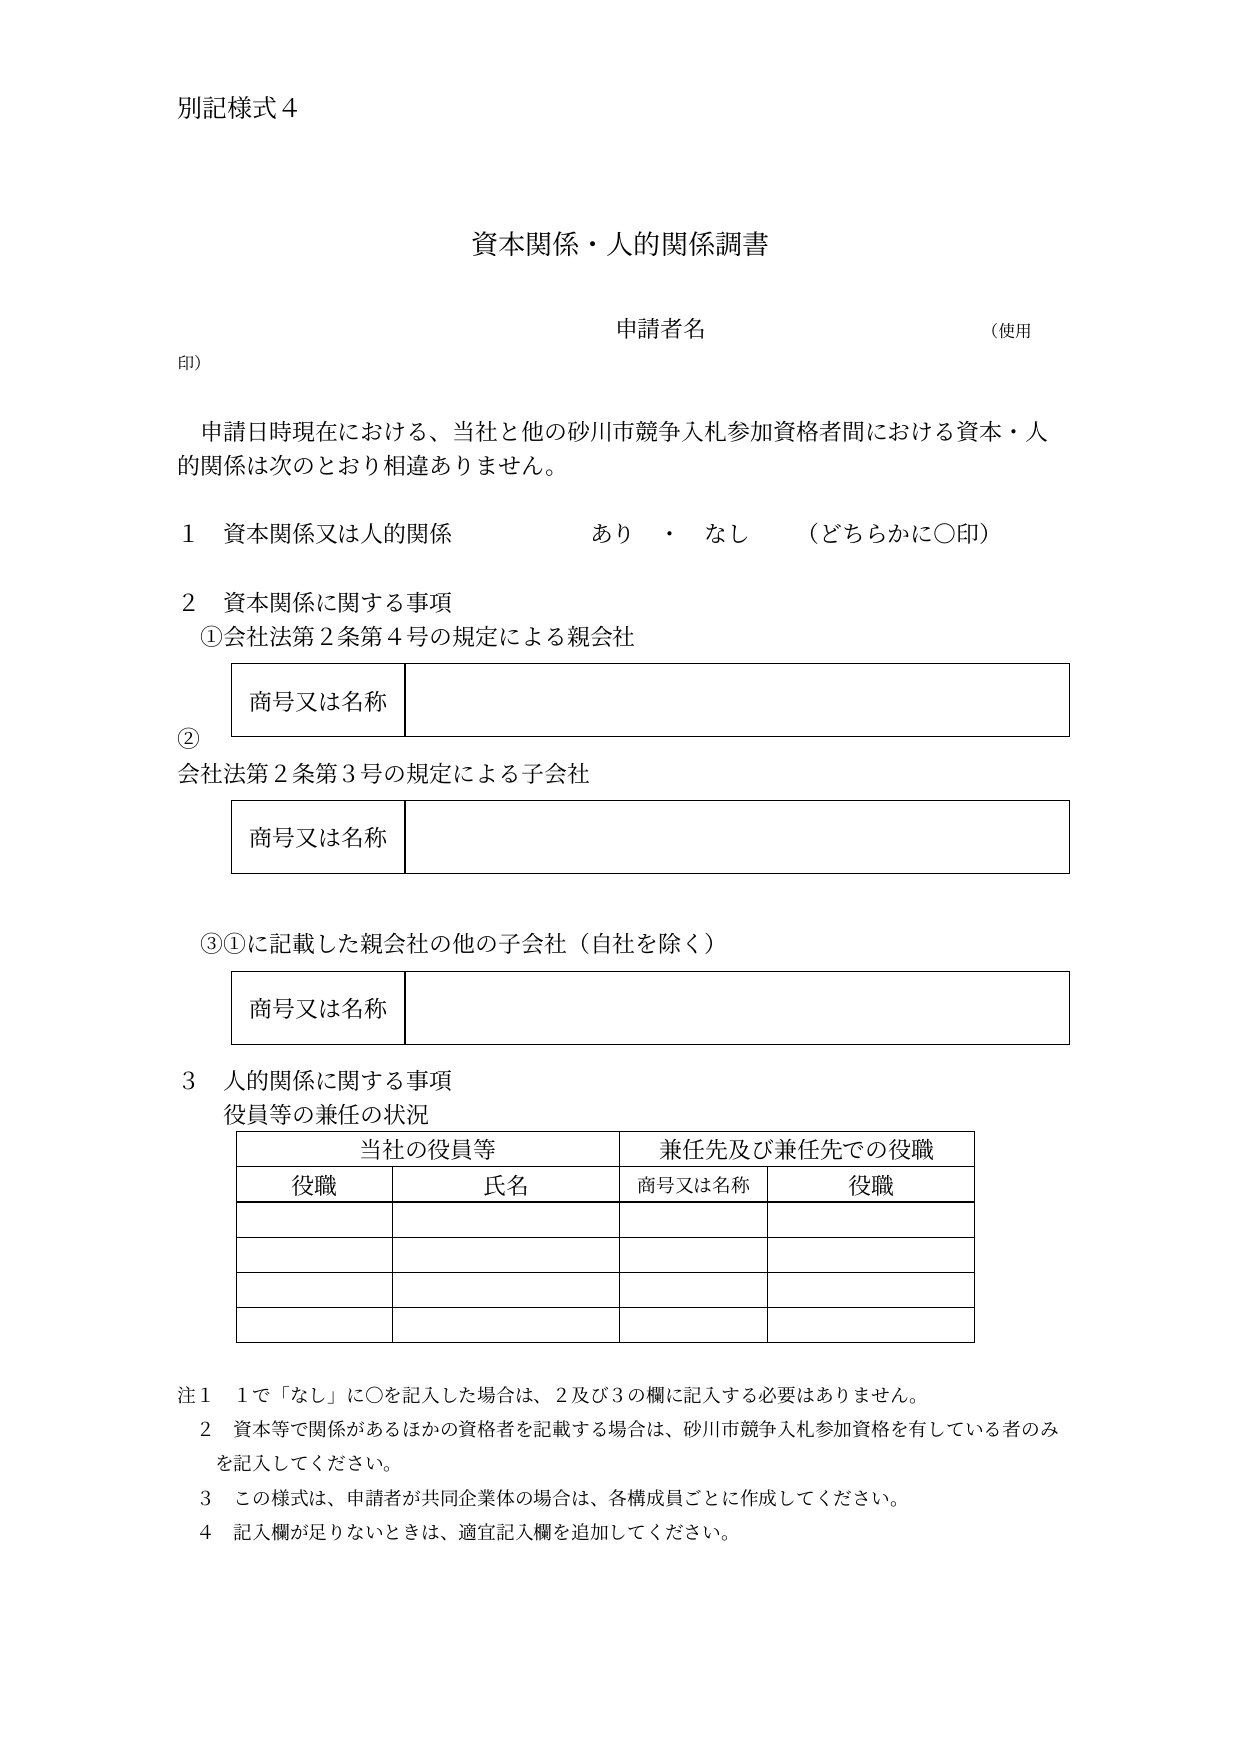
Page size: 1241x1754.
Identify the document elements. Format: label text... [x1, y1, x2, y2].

text ②会社法第２条第３号の規定による子会社 [177, 721, 1063, 789]
table_header 商号又は名称 [232, 664, 404, 736]
table_header 商号又は名称 [232, 972, 404, 1043]
text 役員等の兼任の状況 [177, 1097, 1063, 1131]
text ３ 人的関係に関する事項 [177, 1063, 1063, 1097]
table_cell [393, 1308, 619, 1342]
table_cell [393, 1203, 619, 1237]
table_cell [237, 1203, 392, 1237]
table_cell [768, 1308, 974, 1342]
table_cell [620, 1273, 767, 1307]
text 資本関係・人的関係調書 [177, 208, 1063, 277]
table_cell 氏名 [393, 1167, 619, 1201]
text ２ 資本等で関係があるほかの資格者を記載する場合は、砂川市競争入札参加資格を有している者のみを記入してください。 [177, 1412, 1063, 1480]
table_cell [768, 1273, 974, 1307]
table_cell [620, 1308, 767, 1342]
text １ 資本関係又は人的関係 あり ・ なし （どちらかに○印） [177, 516, 1063, 550]
table_cell 役職 [237, 1167, 392, 1201]
table_cell [393, 1238, 619, 1272]
text ４ 記入欄が足りないときは、適宜記入欄を追加してください。 [177, 1514, 1063, 1548]
table_cell 商号又は名称 [620, 1167, 767, 1201]
table_cell [620, 1238, 767, 1272]
text ３ この様式は、申請者が共同企業体の場合は、各構成員ごとに作成してください。 [177, 1480, 1063, 1514]
table_cell [768, 1203, 974, 1237]
table_header 兼任先及び兼任先での役職 [620, 1132, 974, 1166]
table_header [406, 972, 1069, 1043]
text 申請日時現在における、当社と他の砂川市競争入札参加資格者間における資本・人的関係は次のとおり相違ありません。 [177, 413, 1063, 482]
table_cell [237, 1273, 392, 1307]
table_cell 役職 [768, 1167, 974, 1201]
table_header 当社の役員等 [237, 1132, 619, 1166]
table_header 商号又は名称 [232, 801, 404, 873]
text 申請者名 （使用印） [177, 311, 1063, 379]
text ２ 資本関係に関する事項 [177, 584, 1063, 618]
text ①会社法第２条第４号の規定による親会社 [177, 618, 1063, 653]
text 注１ １で「なし」に○を記入した場合は、２及び３の欄に記入する必要はありません。 [177, 1377, 1063, 1412]
table_cell [237, 1238, 392, 1272]
table_cell [393, 1273, 619, 1307]
table_cell [768, 1238, 974, 1272]
table_cell [620, 1203, 767, 1237]
table_header [406, 664, 1069, 736]
table_cell [237, 1308, 392, 1342]
table_header [406, 801, 1069, 873]
text ③①に記載した親会社の他の子会社（自社を除く） [177, 926, 1063, 960]
